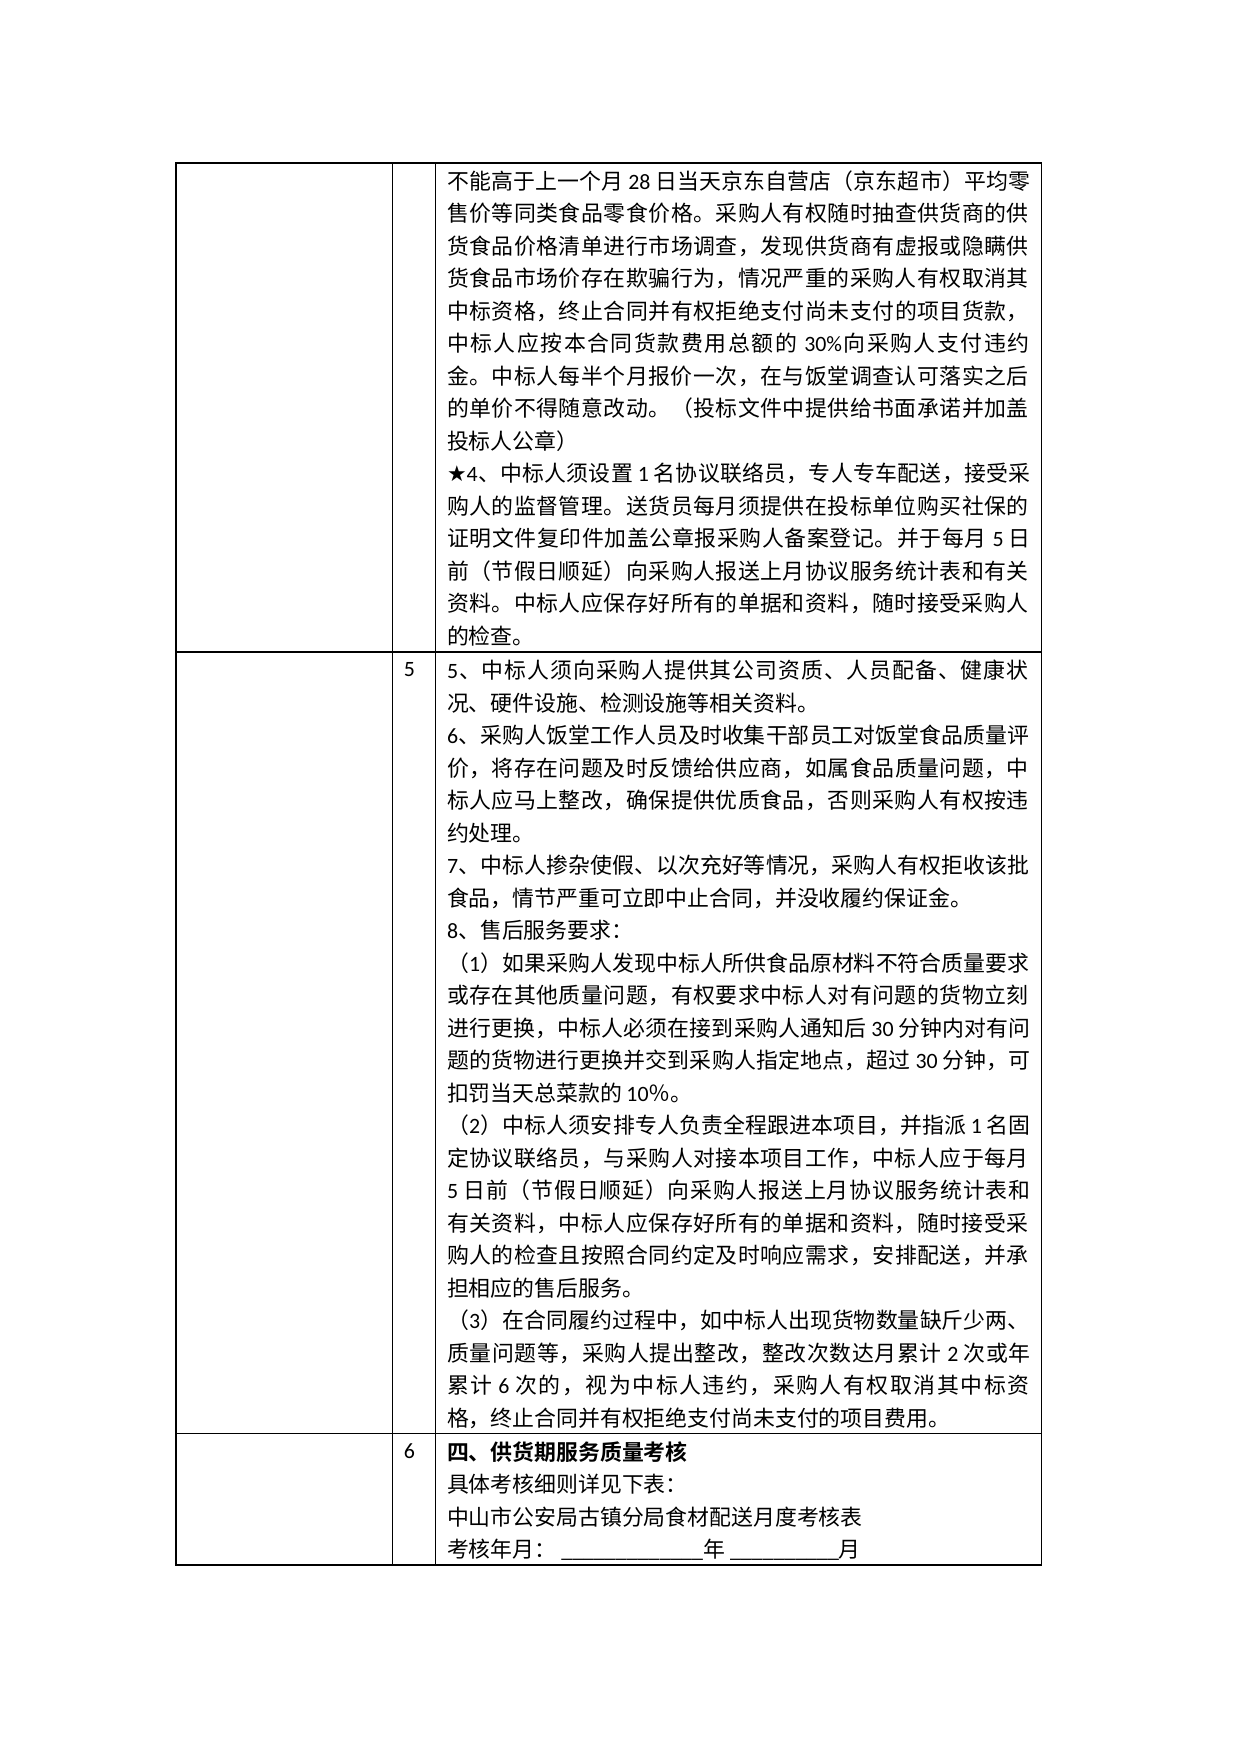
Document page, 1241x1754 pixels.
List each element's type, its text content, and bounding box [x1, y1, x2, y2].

table_cell 5、中标人须向采购人提供其公司资质、人员配备、健康状况、硬件设施、检测设施等相关资料。 6、采购人饭堂工作人员及时收集干部员工对饭堂食品质量评价，将存在问题及时反馈给供应商，如属食品质量问题，中标人应马上整改，确保提供优质食品，否则采购人有权按违约处理。 7、中标人掺杂使假、以次充好等情况，采购人有权拒收该批食品，情节严重可立即中止合同，并没收履约保证金。 8、售后服务要求： （1）如果采购人发现中标人所供食品原材料不符合质量要求或存在其他质量问题，有权要求中标人对有问题的货物立刻进行更换，中标人必须在接到采购人通知后30分钟内对有问题的货物进行更换并交到采购人指定地点，超过30分钟，可扣罚当天总菜款的10％。 （2）中标人须安排专人负责全程跟进本项目，并指派1名固定协议联络员，与采购人对接本项目工作，中标人应于每月5日前（节假日顺延）向采购人报送上月协议服务统计表和有关资料，中标人应保存好所有的单据和资料，随时接受采购人的检查且按照合同约定及时响应需求，安排配送，并承担相应的售后服务。 （3）在合同履约过程中，如中标人出现货物数量缺斤少两、质量问题等，采购人提出整改，整改次数达月累计2次或年累计6次的，视为中标人违约，采购人有权取消其中标资格，终止合同并有权拒绝支付尚未支付的项目费用。 [436, 653, 1041, 1433]
table_cell 5 [393, 653, 435, 1433]
table_cell 6 [393, 1434, 435, 1564]
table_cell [436, 1434, 1041, 1564]
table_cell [436, 164, 1041, 651]
table_cell [177, 653, 392, 1433]
table_cell ★ [177, 164, 392, 651]
table_cell [177, 1434, 392, 1564]
table_cell 4 [393, 164, 435, 651]
